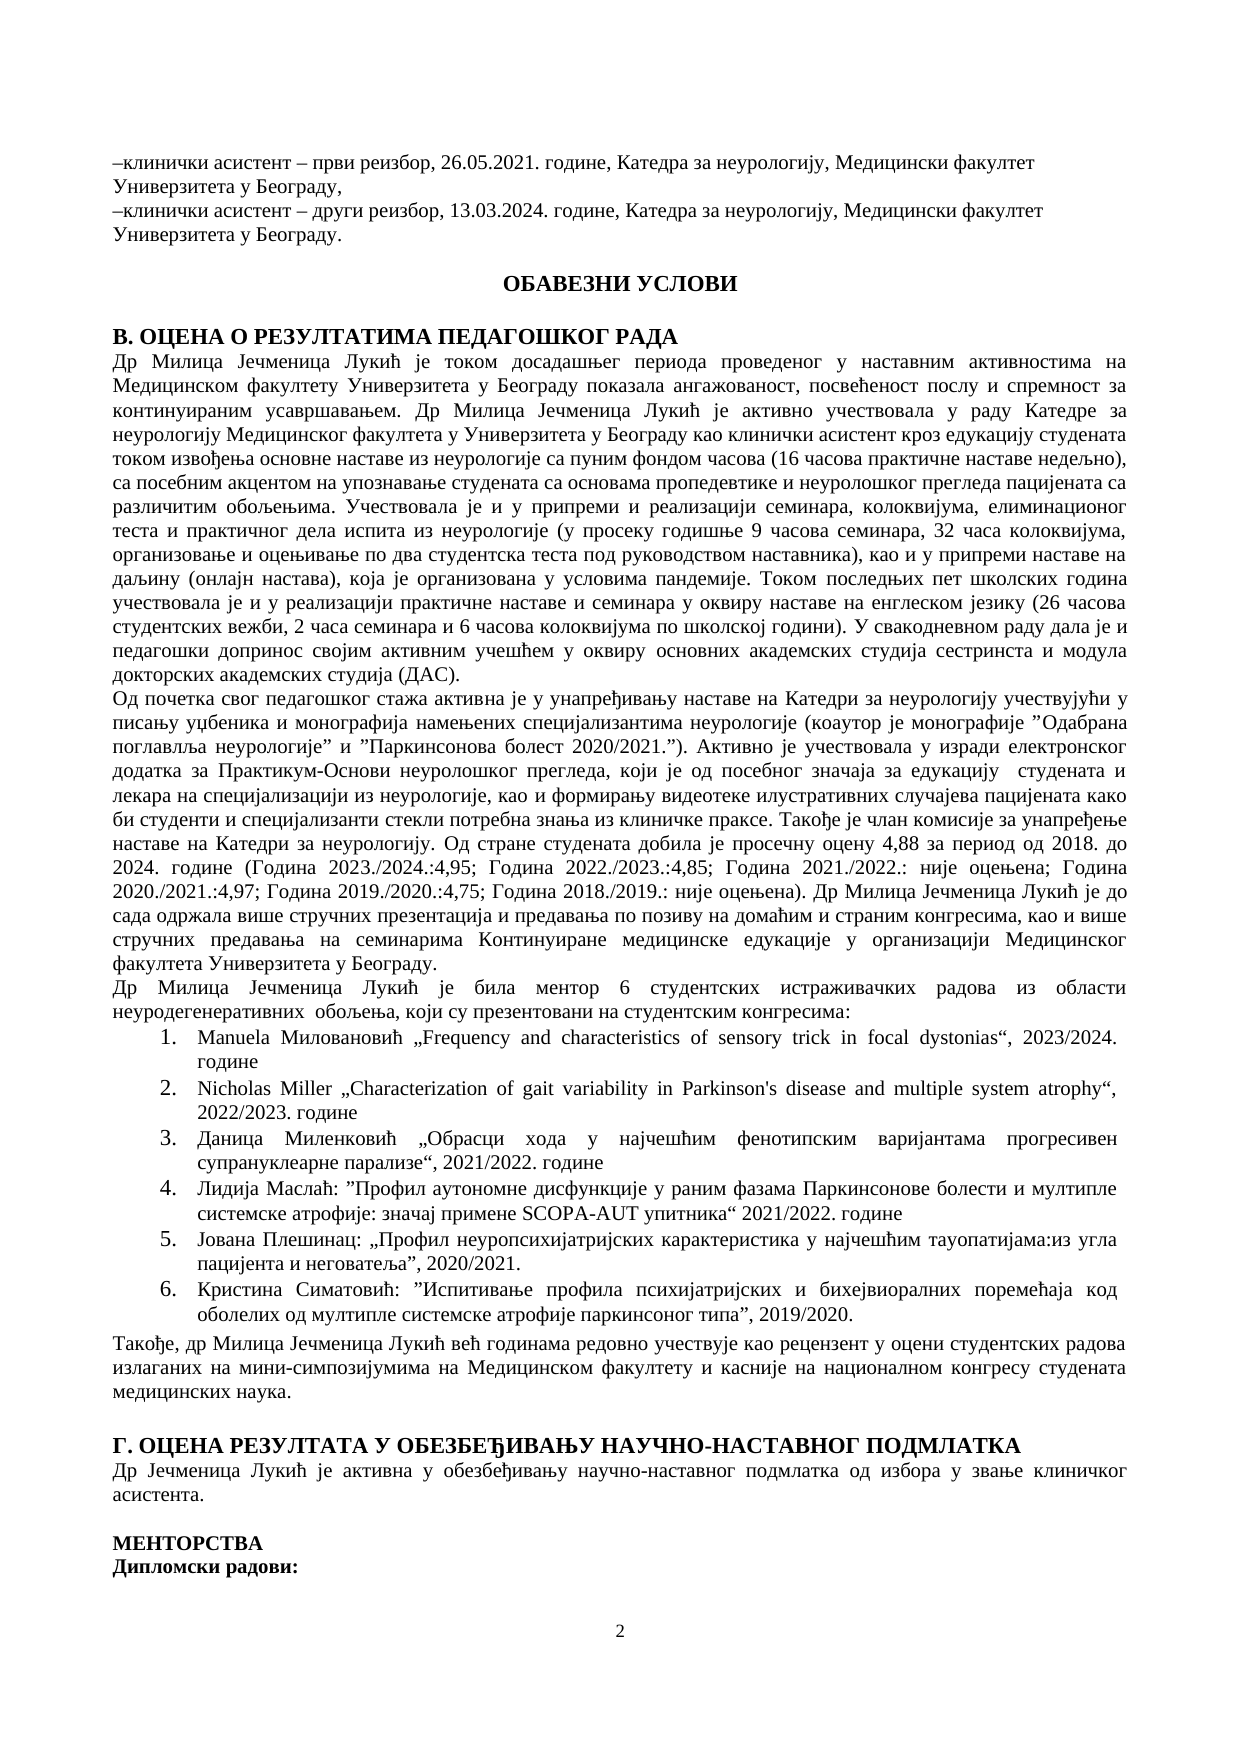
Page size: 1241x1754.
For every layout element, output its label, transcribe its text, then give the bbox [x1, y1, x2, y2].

list Такође, др Милица Јечменица Лукић већ годинама редовно учествује као рецензент у оцени студентских радова излаганих на мини-симпозијумима на Медицинском факултету и касније на националном конгресу студената медицинских наука. [112, 1331, 1128, 1403]
list Др Јечменица Лукић је активна у обезбеђивању научно-наставног подмлатка од избора у звање клиничког асистента. [112, 1458, 1128, 1506]
list Дипломски радови: [112, 1554, 1128, 1578]
text –клинички асистент – први реизбор, 26.05.2021. године, Катедра за неурологију, Медицински факултет Универзитета у Београду, [112, 150, 1128, 198]
text В. ОЦЕНА О РЕЗУЛТАТИМА ПЕДАГОШКОГ РАДА [112, 323, 1222, 349]
text Др Милица Јечменица Лукић је била ментор 6 студентских истраживачких радова из области неуродегенеративних обољења, који су презентовани на студентским конгресима: [112, 975, 1128, 1023]
text Др Милица Јечменица Лукић је током досадашњег периода проведеног у наставним активностима на Медицинском факултету Универзитета у Београду показала ангажованост, посвећеност послу и спремност за континуираним усавршавањем. Др Милица Јечменица Лукић је активно учествовала у раду Катедре за неурологију Медицинског факултета у Универзитета у Београду као клинички асистент кроз едукацију студената током извођења основне наставе из неурологије са пуним фондом часова (16 часова практичне наставе недељно), са посебним акцентом на упознавање студената са основама пропедевтике и неуролошког прегледа пацијената са различитим обољењима. Учествовала је и у припреми и реализацији семинара, колоквијума, елиминационог теста и практичног дела испита из неурологије (у просеку годишње 9 часова семинара, 32 часа колоквијума, организовање и оцењивање по два студентска теста под руководством наставника), као и у припреми наставе на даљину (онлајн настава), која је организована у условима пандемије. Током последњих пет школских година учествовала је и у реализацији практичне наставе и семинара у оквиру наставе на енглеском језику (26 часова студентских вежби, 2 часа семинара и 6 часова колоквијума по школској години). У свакодневном раду дала је и педагошки допринос својим активним учешћем у оквиру oсновних академских студија сестринста и модула докторских академских студија (ДАС). [112, 349, 1128, 686]
table_header Manuela Миловановић „Frequency and characteristics of sensory trick in focal dystonias“, 2023/2024. године Nicholas Miller „Characterization of gait variability in Parkinson's disease and multiple system atrophy“, 2022/2023. године Даница Миленковић „Обрасци хода у најчешћим фенотипским варијантама прогресивен супрануклеарне парализе“, 2021/2022. године Лидија Маслаћ: ”Профил аутономне дисфункције у раним фазама Паркинсонове болести и мултипле системске атрофије: значај примене SCOPA-AUT упитника“ 2021/2022. године Јована Плешинац: „Профил неуропсихијатријских карактеристика у најчешћим тауопатијама:из угла пацијента и неговатеља”, 2020/2021. Кристина Симатовић: ”Испитивање профила психијатријских и бихејвиоралних поремећаја код оболелих од мултипле системске атрофије паркинсоног типа”, 2019/2020. [111, 1023, 1129, 1326]
list Г. ОЦЕНА РЕЗУЛТАТА У ОБЕЗБЕЂИВАЊУ НАУЧНО-НАСТАВНОГ ПОДМЛАТКА [112, 1432, 1128, 1458]
text Од почетка свог педагошког стажа активна је у унапређивању наставе на Катедри за неурологију учествујући у писању уџбеника и монографија намењених специјализантима неурологије (коаутор је монографије ”Одабрана поглавлља неурологије” и ”Паркинсонова болест 2020/2021.”). Активно је учествовала у изради електронског додатка за Практикум-Основи неуролошког прегледа, који је од посебног значаја за едукацију студената и лекара на специјализацији из неурологије, као и формирању видеотеке илустративних случајева пацијената како би студенти и специјализанти стекли потребна знања из клиничке праксе. Такође је члан комисије за унапређење наставе на Катедри за неурологију. Од стране студената добила је просечну оцену 4,88 за период од 2018. до 2024. године (Година 2023./2024.:4,95; Година 2022./2023.:4,85; Година 2021./2022.: није оцењена; Година 2020./2021.:4,97; Година 2019./2020.:4,75; Година 2018./2019.: није оцењена). Др Милица Јечменица Лукић је до сада одржала више стручних презентација и предавања по позиву на домаћим и страним конгресима, као и више стручних предавања на семинарима Континуиране медицинске едукације у организацији Медицинског факултета Универзитета у Београду. [112, 686, 1128, 975]
text –клинички асистент – други реизбор, 13.03.2024. године, Катедра за неурологију, Медицински факултет Универзитета у Београду. [112, 198, 1128, 246]
text ОБАВЕЗНИ УСЛОВИ [112, 270, 1128, 297]
list МЕНТОРСТВА [112, 1530, 1128, 1554]
